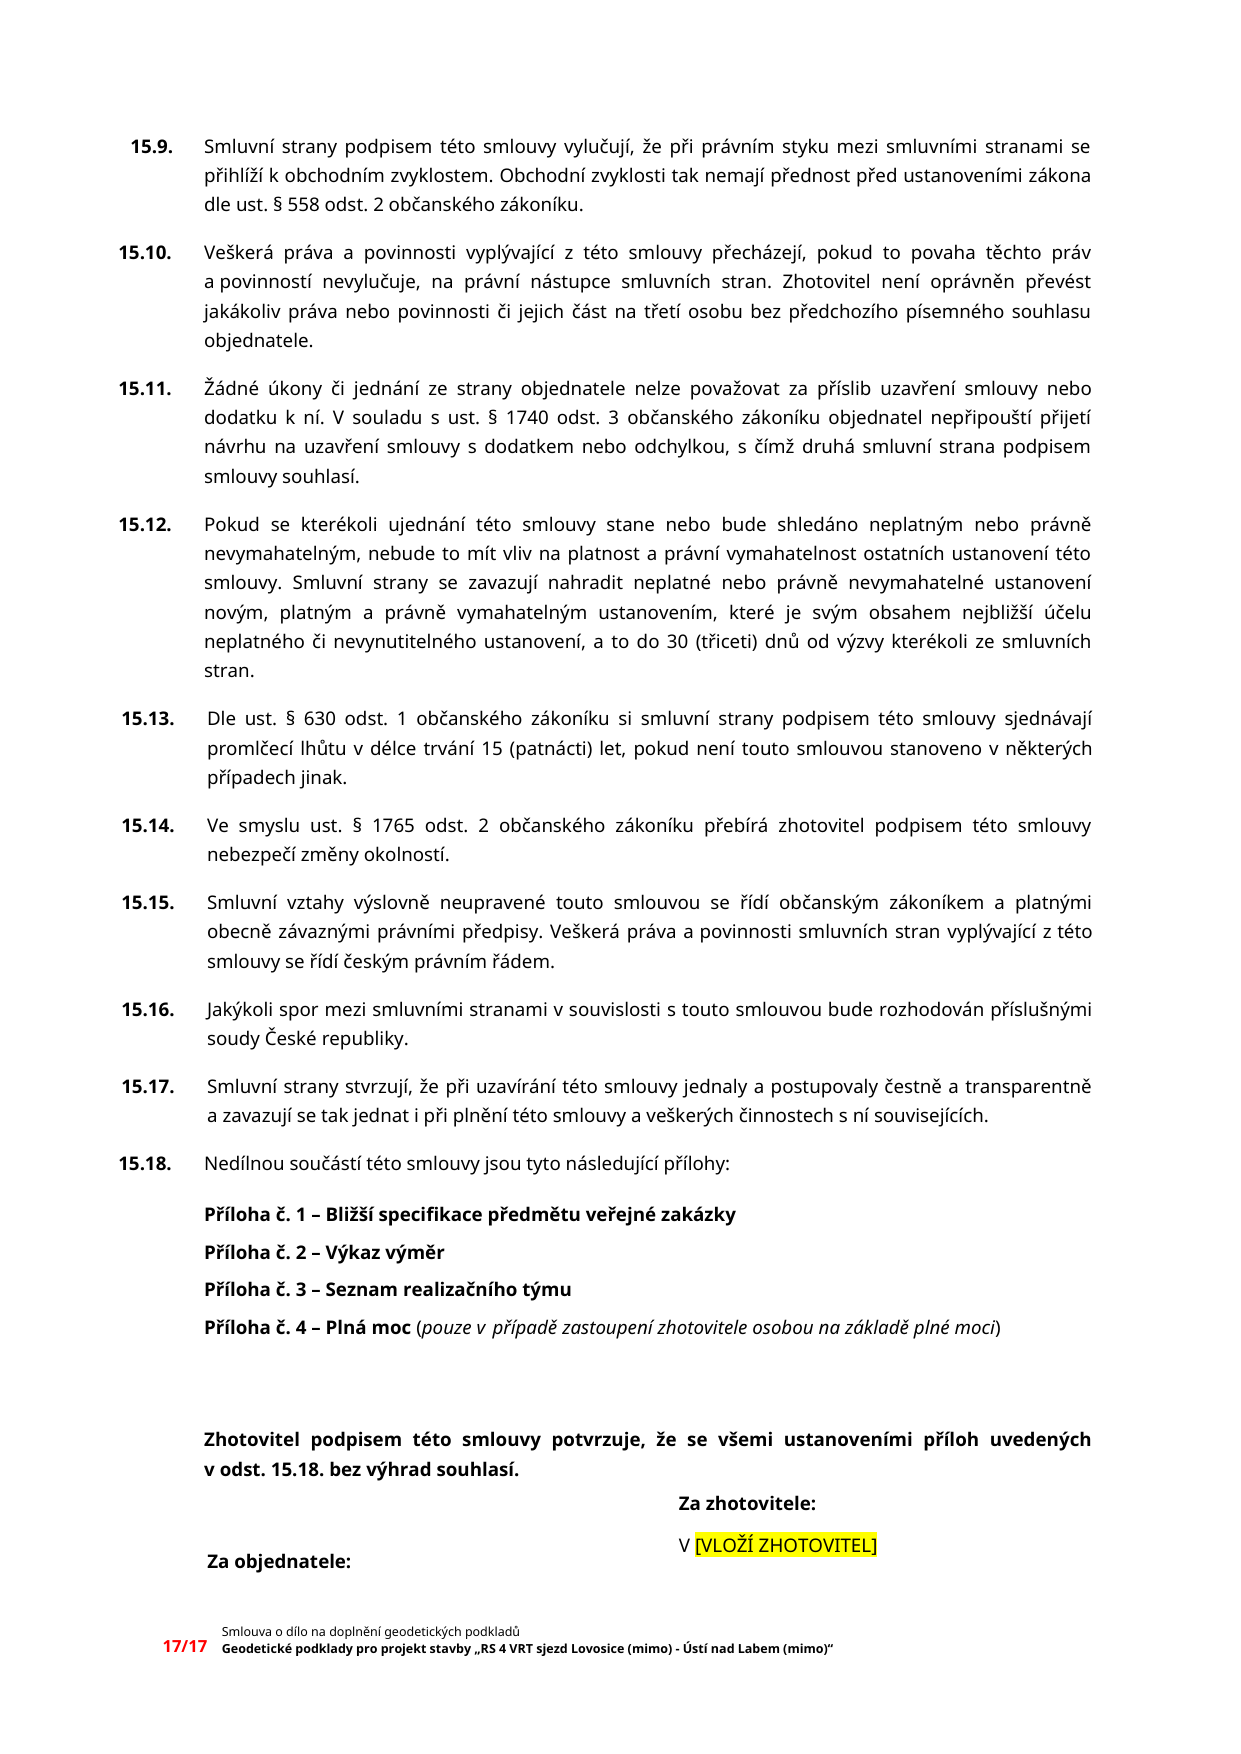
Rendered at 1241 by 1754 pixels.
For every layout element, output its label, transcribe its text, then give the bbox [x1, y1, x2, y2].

text Příloha č. 2 – Výkaz výměr [204, 1236, 1092, 1265]
text 15.11. Žádné úkony či jednání ze strany objednatele nelze považovat za příslib uzavření smlouvy nebo dodatku k ní. V souladu s ust. § 1740 odst. 3 občanského zákoníku objednatel nepřipouští přijetí návrhu na uzavření smlouvy s dodatkem nebo odchylkou, s čímž druhá smluvní strana podpisem smlouvy souhlasí. [118, 375, 1092, 489]
text 15.18. Nedílnou součástí této smlouvy jsou tyto následující přílohy: [118, 1151, 1092, 1176]
text 15.9. Smluvní strany podpisem této smlouvy vylučují, že při právním styku mezi smluvními stranami se přihlíží k obchodním zvyklostem. Obchodní zvyklosti tak nemají přednost před ustanoveními zákona dle ust. § 558 odst. 2 občanského zákoníku. [130, 133, 1092, 217]
text 15.10. Veškerá práva a povinnosti vyplývající z této smlouvy přecházejí, pokud to povaha těchto práv a povinností nevylučuje, na právní nástupce smluvních stran. Zhotovitel není oprávněn převést jakákoliv práva nebo povinnosti či jejich část na třetí osobu bez předchozího písemného souhlasu objednatele. [118, 239, 1092, 353]
text 15.16. Jakýkoli spor mezi smluvními stranami v souvislosti s touto smlouvou bude rozhodován příslušnými soudy České republiky. [121, 996, 1092, 1051]
text Příloha č. 3 – Seznam realizačního týmu [204, 1273, 1092, 1303]
text 15.12. Pokud se kterékoli ujednání této smlouvy stane nebo bude shledáno neplatným nebo právně nevymahatelným, nebude to mít vliv na platnost a právní vymahatelnost ostatních ustanovení této smlouvy. Smluvní strany se zavazují nahradit neplatné nebo právně nevymahatelné ustanovení novým, platným a právně vymahatelným ustanovením, které je svým obsahem nejbližší účelu neplatného či nevynutitelného ustanovení, a to do 30 (třiceti) dnů od výzvy kterékoli ze smluvních stran. [118, 511, 1092, 683]
text Příloha č. 4 – Plná moc (pouze v případě zastoupení zhotovitele osobou na základě plné moci) [204, 1311, 1092, 1340]
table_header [148, 1490, 620, 1602]
text Zhotovitel podpisem této smlouvy potvrzuje, že se všemi ustanoveními příloh uvedených v odst. 15.18. bez výhrad souhlasí. [204, 1423, 1092, 1482]
text 15.15. Smluvní vztahy výslovně neupravené touto smlouvou se řídí občanským zákoníkem a platnými obecně závaznými právními předpisy. Veškerá práva a povinnosti smluvních stran vyplývající z této smlouvy se řídí českým právním řádem. [121, 889, 1092, 973]
text 15.13. Dle ust. § 630 odst. 1 občanského zákoníku si smluvní strany podpisem této smlouvy sjednávají promlčecí lhůtu v délce trvání 15 (patnácti) let, pokud není touto smlouvou stanoveno v některých případech jinak. [121, 706, 1092, 789]
text 15.17. Smluvní strany stvrzují, že při uzavírání této smlouvy jednaly a postupovaly čestně a transparentně a zavazují se tak jednat i při plnění této smlouvy a veškerých činnostech s ní souvisejících. [121, 1073, 1092, 1128]
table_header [620, 1490, 1092, 1602]
text 15.14. Ve smyslu ust. § 1765 odst. 2 občanského zákoníku přebírá zhotovitel podpisem této smlouvy nebezpečí změny okolností. [121, 812, 1092, 867]
text Příloha č. 1 – Bližší specifikace předmětu veřejné zakázky [204, 1198, 1092, 1228]
